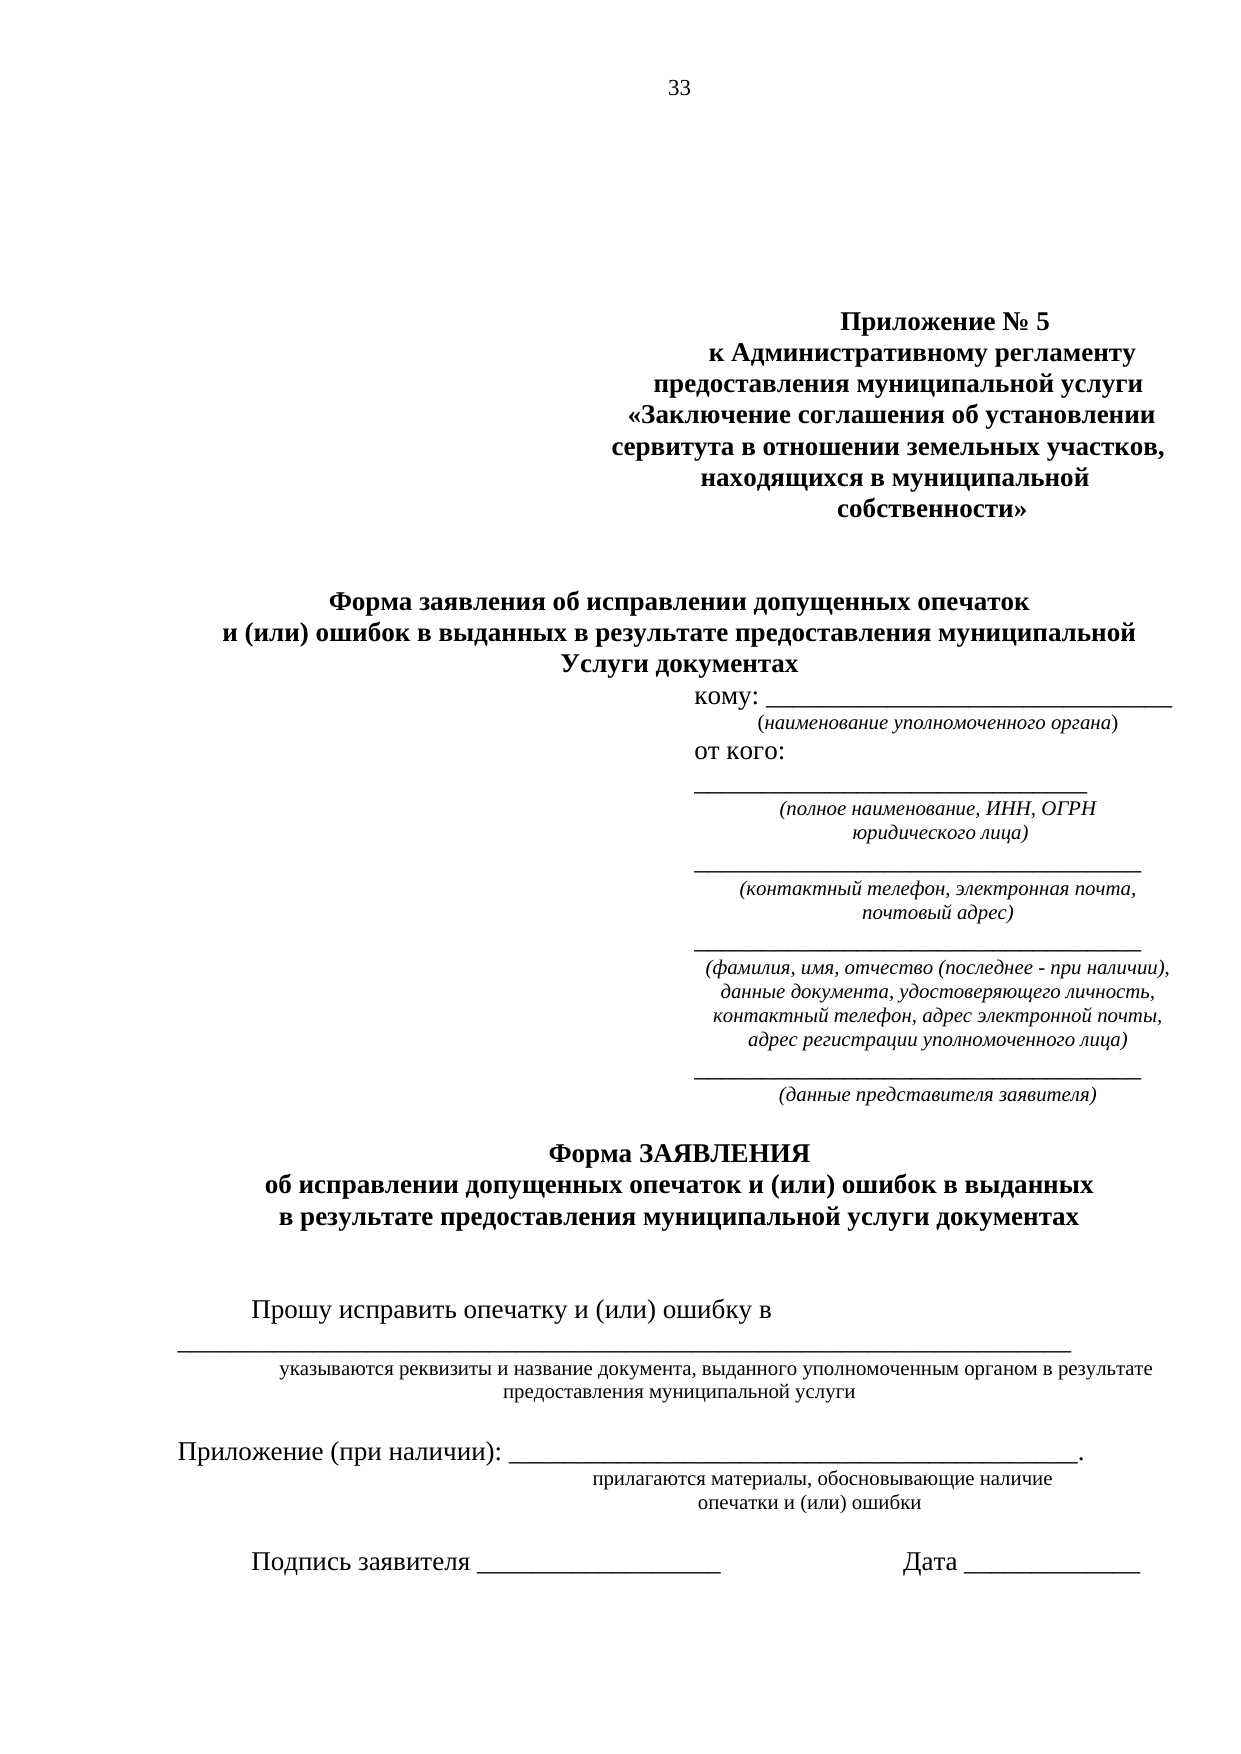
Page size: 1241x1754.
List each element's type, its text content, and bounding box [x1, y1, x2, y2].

text прилагаются материалы, обосновывающие наличие [177, 1466, 1181, 1490]
text указываются реквизиты и название документа, выданного уполномоченным органом в результате предоставления муниципальной услуги [177, 1355, 1181, 1403]
text (наименование уполномоченного органа) [694, 710, 1181, 734]
text почтовый адрес) [694, 899, 1181, 924]
text кому: ______________________________ [694, 679, 1181, 710]
text Подпись заявителя __________________ Дата _____________ [177, 1545, 1181, 1576]
text Форма ЗАЯВЛЕНИЯ [177, 1137, 1181, 1168]
text _________________________________ [694, 1051, 1181, 1082]
text Приложение № 5 [709, 305, 1181, 336]
text и (или) ошибок в выданных в результате предоставления муниципальной Услуги документах [177, 616, 1181, 679]
text находящихся в муниципальной [177, 461, 1181, 492]
text (полное наименование, ИНН, ОГРН [694, 796, 1181, 820]
text _________________________________ [694, 844, 1181, 876]
text Прошу исправить опечатку и (или) ошибку в __________________________________________________________________ [177, 1293, 1181, 1355]
text «Заключение соглашения об установлении [177, 398, 1181, 429]
text Форма заявления об исправлении допущенных опечаток [177, 585, 1181, 616]
text _________________________________ [694, 924, 1181, 955]
text (контактный телефон, электронная почта, [694, 876, 1181, 899]
text от кого: _____________________________ [694, 734, 1181, 796]
text в результате предоставления муниципальной услуги документах [177, 1200, 1181, 1231]
text (фамилия, имя, отчество (последнее - при наличии), данные документа, удостоверяющего личность, контактный телефон, адрес электронной почты, адрес регистрации уполномоченного лица) [694, 955, 1181, 1051]
text опечатки и (или) ошибки [177, 1490, 1181, 1514]
text об исправлении допущенных опечаток и (или) ошибок в выданных [177, 1168, 1181, 1200]
text сервитута в отношении земельных участков, [177, 429, 1181, 461]
text (данные представителя заявителя) [694, 1082, 1181, 1106]
text юридического лица) [694, 820, 1181, 844]
text Приложение (при наличии): __________________________________________. [177, 1435, 1181, 1466]
text к Административному регламенту [709, 336, 1181, 367]
title предоставления муниципальной услуги [177, 367, 1181, 398]
text собственности» [177, 492, 1181, 523]
